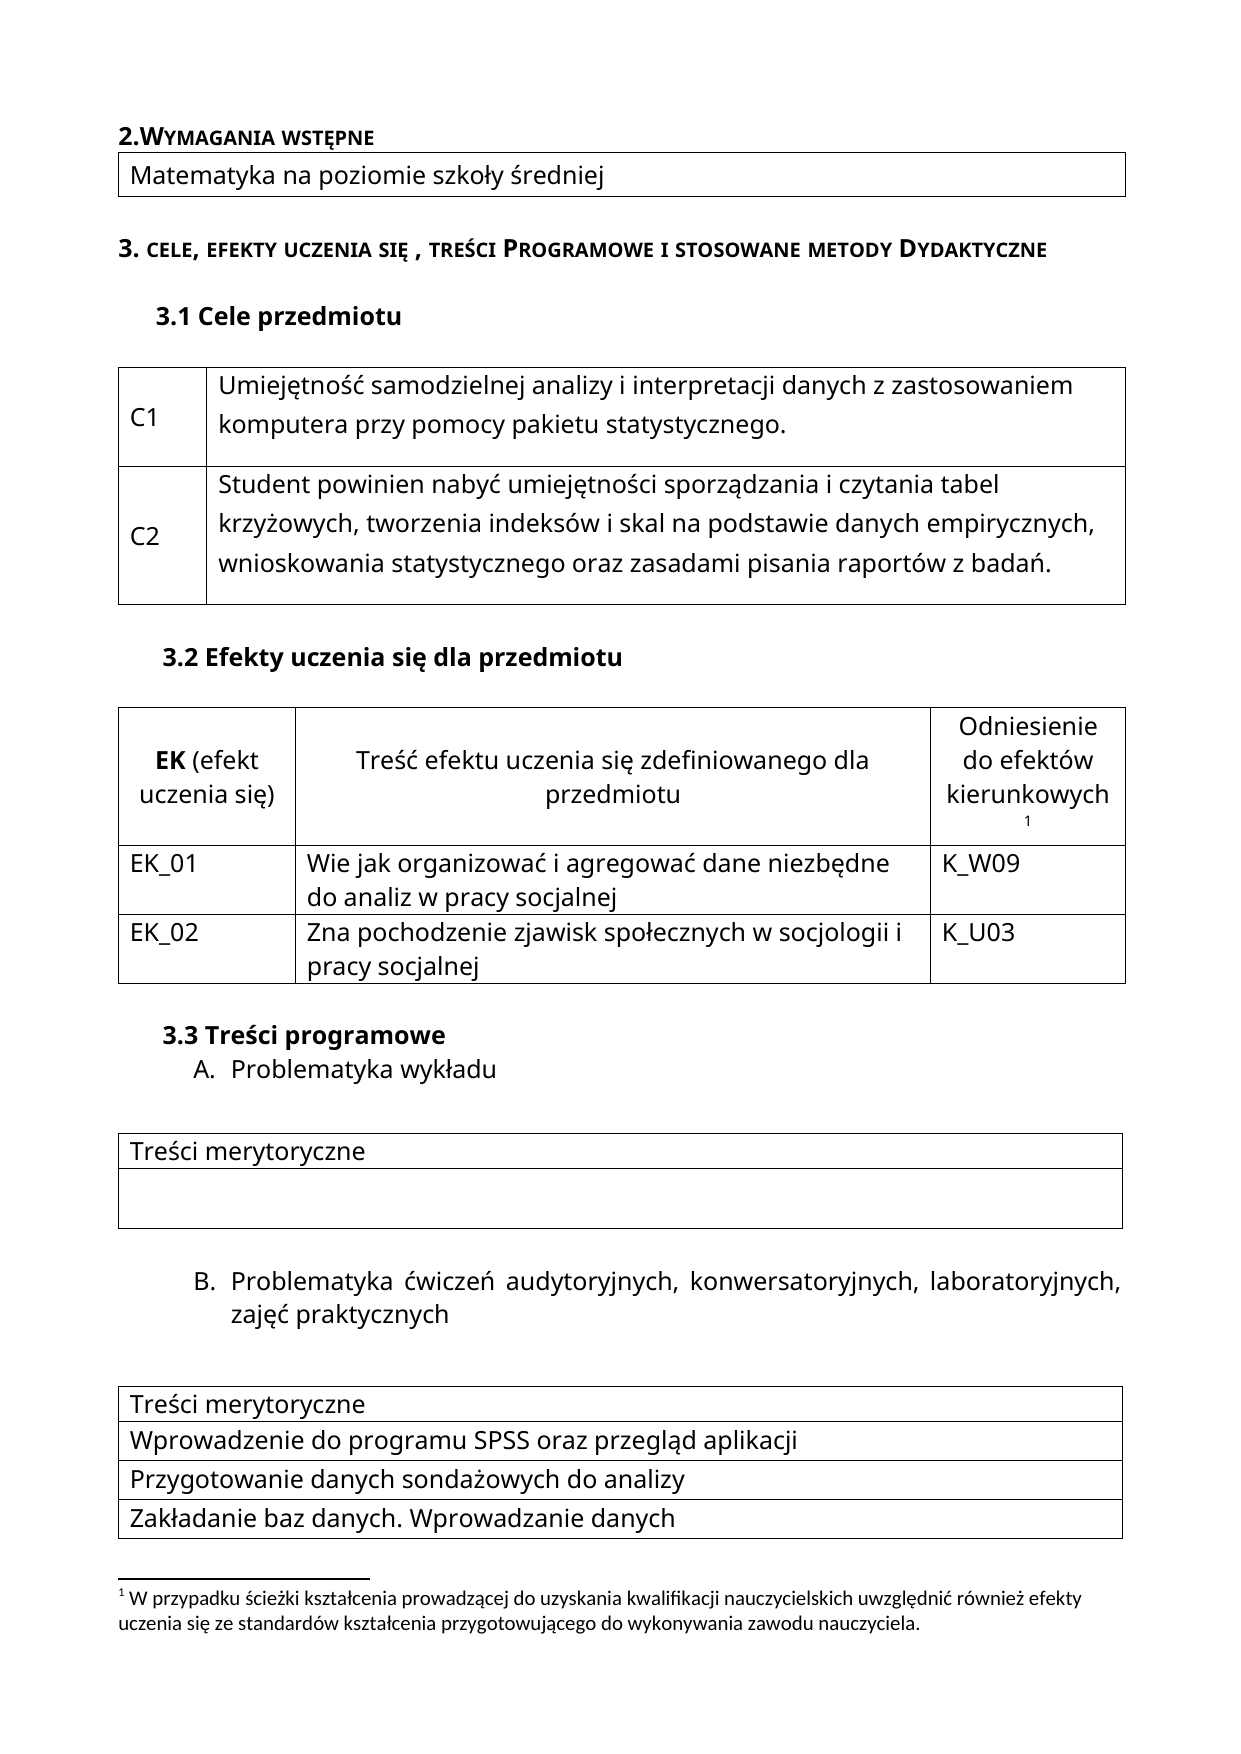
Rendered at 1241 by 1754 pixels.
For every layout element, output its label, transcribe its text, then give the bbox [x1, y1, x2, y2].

table_cell Przygotowanie danych sondażowych do analizy [119, 1461, 1122, 1499]
table_cell C2 [119, 467, 206, 604]
table_cell Zna pochodzenie zjawisk społecznych w socjologii i pracy socjalnej [296, 915, 930, 983]
table_header Odniesienie do efektów kierunkowych [931, 708, 1125, 844]
list Problematyka ćwiczeń audytoryjnych, konwersatoryjnych, laboratoryjnych, zajęć praktycznych [193, 1263, 1122, 1331]
table_cell Wie jak organizować i agregować dane niezbędne do analiz w pracy socjalnej [296, 846, 930, 914]
table_header Treści merytoryczne [119, 1387, 1122, 1421]
table_cell Zakładanie baz danych. Wprowadzanie danych [119, 1500, 1122, 1538]
table_header Treści merytoryczne [119, 1134, 1122, 1168]
table_cell EK_01 [119, 846, 295, 914]
text 3.2 Efekty uczenia się dla przedmiotu [162, 639, 1122, 673]
table_header C1 [119, 368, 206, 466]
table_cell Student powinien nabyć umiejętności sporządzania i czytania tabel krzyżowych, tworzenia indeksów i skal na podstawie danych empirycznych, wnioskowania statystycznego oraz zasadami pisania raportów z badań. [207, 467, 1125, 604]
list Problematyka wykładu [193, 1052, 1122, 1086]
table_header EK (efekt uczenia się) [119, 708, 295, 844]
table_header Treść efektu uczenia się zdefiniowanego dla przedmiotu [296, 708, 930, 844]
table_cell EK_02 [119, 915, 295, 983]
text 3. cele, efekty uczenia się , treści Programowe i stosowane metody Dydaktyczne [118, 231, 1122, 265]
list 3.3 Treści programowe [162, 1018, 1122, 1052]
table_header Umiejętność samodzielnej analizy i interpretacji danych z zastosowaniem komputera przy pomocy pakietu statystycznego. [207, 368, 1125, 466]
table_cell K_U03 [931, 915, 1125, 983]
table_cell Wprowadzenie do programu SPSS oraz przegląd aplikacji [119, 1422, 1122, 1460]
text 3.1 Cele przedmiotu [156, 299, 1122, 333]
table_cell K_W09 [931, 846, 1125, 914]
table_header Matematyka na poziomie szkoły średniej [119, 153, 1125, 196]
text 2.Wymagania wstępne [118, 118, 1122, 152]
table_cell [119, 1169, 1122, 1228]
